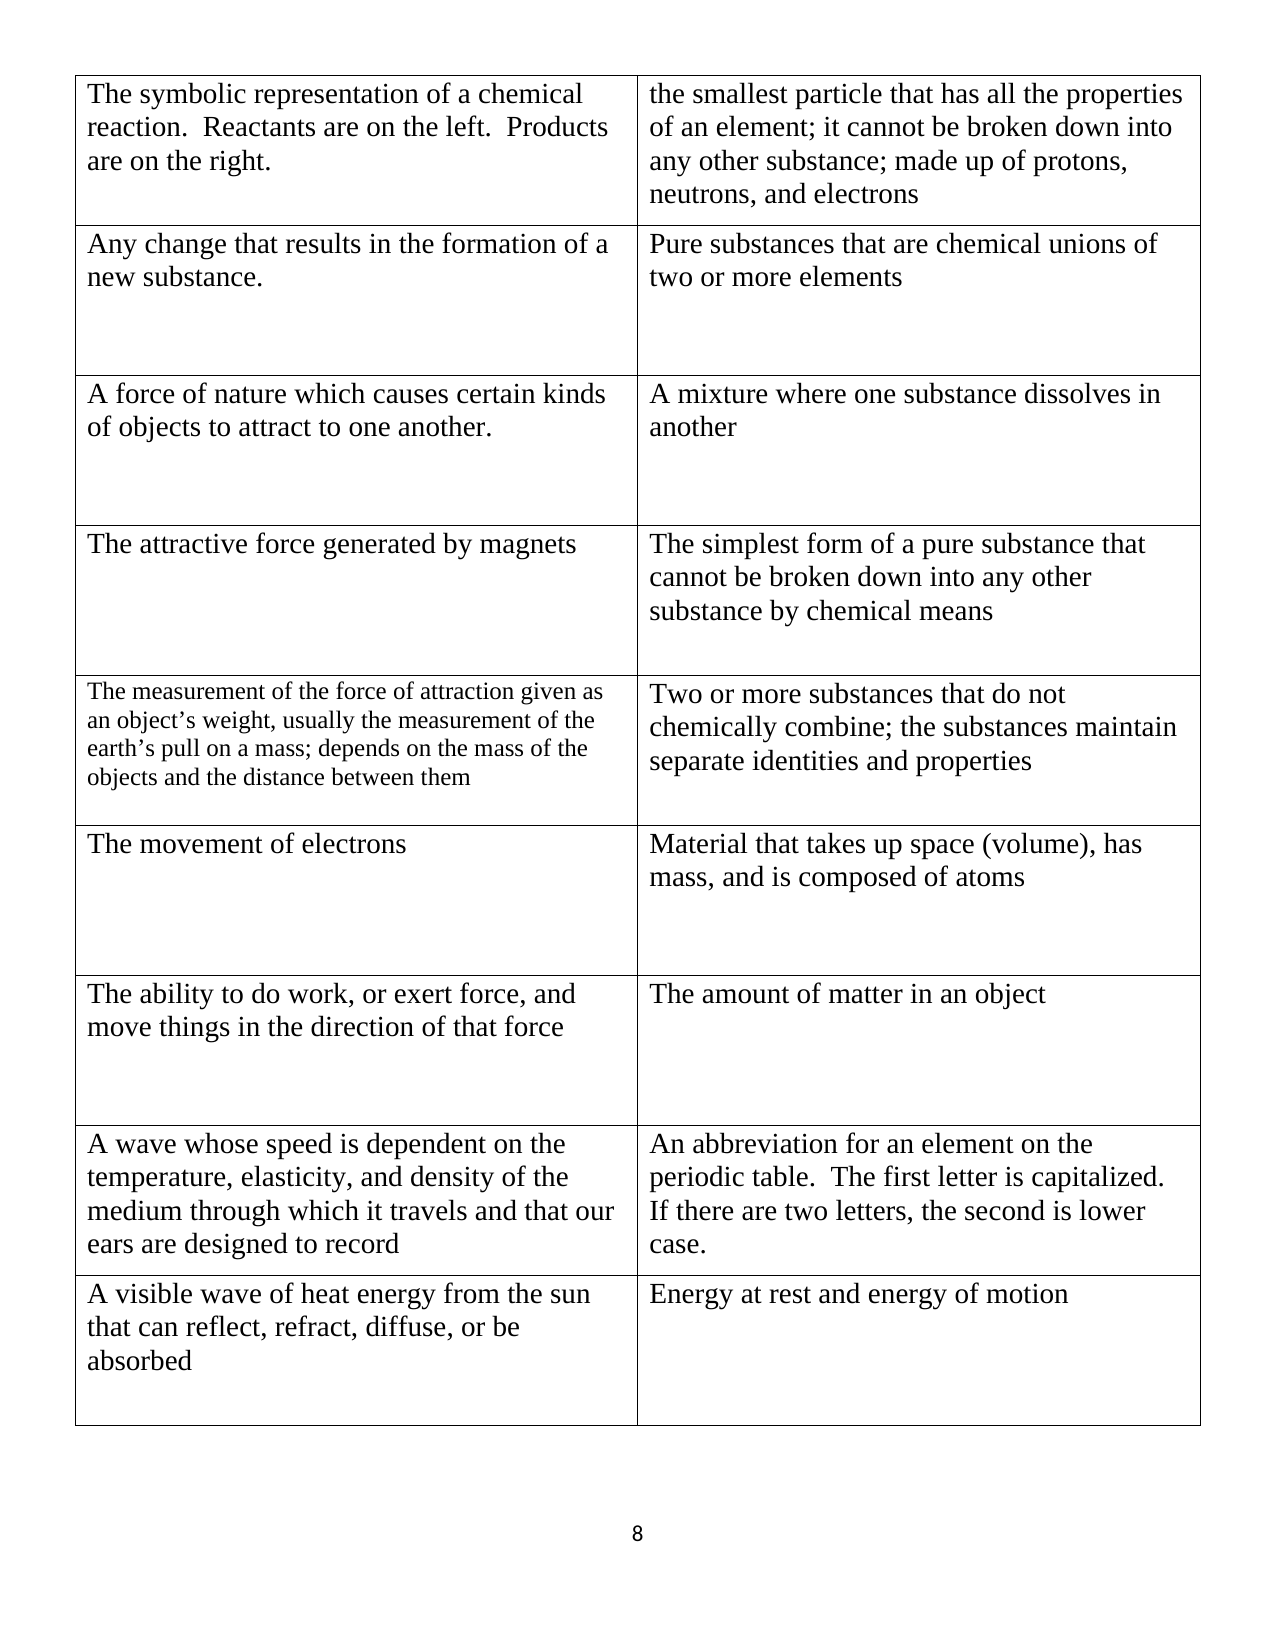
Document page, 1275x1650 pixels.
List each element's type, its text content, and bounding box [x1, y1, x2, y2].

table_cell A wave whose speed is dependent on the temperature, elasticity, and density of the medium through which it travels and that our ears are designed to record [76, 1126, 637, 1275]
table_cell Material that takes up space (volume), has mass, and is composed of atoms [638, 826, 1200, 975]
table_cell The movement of electrons [76, 826, 637, 975]
table_cell Energy at rest and energy of motion [638, 1276, 1200, 1425]
table_cell A visible wave of heat energy from the sun that can reflect, refract, diffuse, or be absorbed [76, 1276, 637, 1425]
table_header The symbolic representation of a chemical reaction. Reactants are on the left. Products are on the right. [76, 76, 637, 225]
table_header the smallest particle that has all the properties of an element; it cannot be broken down into any other substance; made up of protons, neutrons, and electrons [638, 76, 1200, 225]
table_cell The ability to do work, or exert force, and move things in the direction of that force [76, 976, 637, 1125]
table_cell The attractive force generated by magnets [76, 526, 637, 675]
table_cell A force of nature which causes certain kinds of objects to attract to one another. [76, 376, 637, 525]
table_cell An abbreviation for an element on the periodic table. The first letter is capitalized. If there are two letters, the second is lower case. [638, 1126, 1200, 1275]
table_cell Pure substances that are chemical unions of two or more elements [638, 226, 1200, 375]
table_cell Any change that results in the formation of a new substance. [76, 226, 637, 375]
table_cell The simplest form of a pure substance that cannot be broken down into any other substance by chemical means [638, 526, 1200, 675]
table_cell A mixture where one substance dissolves in another [638, 376, 1200, 525]
table_cell The measurement of the force of attraction given as an object’s weight, usually the measurement of the earth’s pull on a mass; depends on the mass of the objects and the distance between them [76, 676, 637, 825]
table_cell Two or more substances that do not chemically combine; the substances maintain separate identities and properties [638, 676, 1200, 825]
table_cell The amount of matter in an object [638, 976, 1200, 1125]
